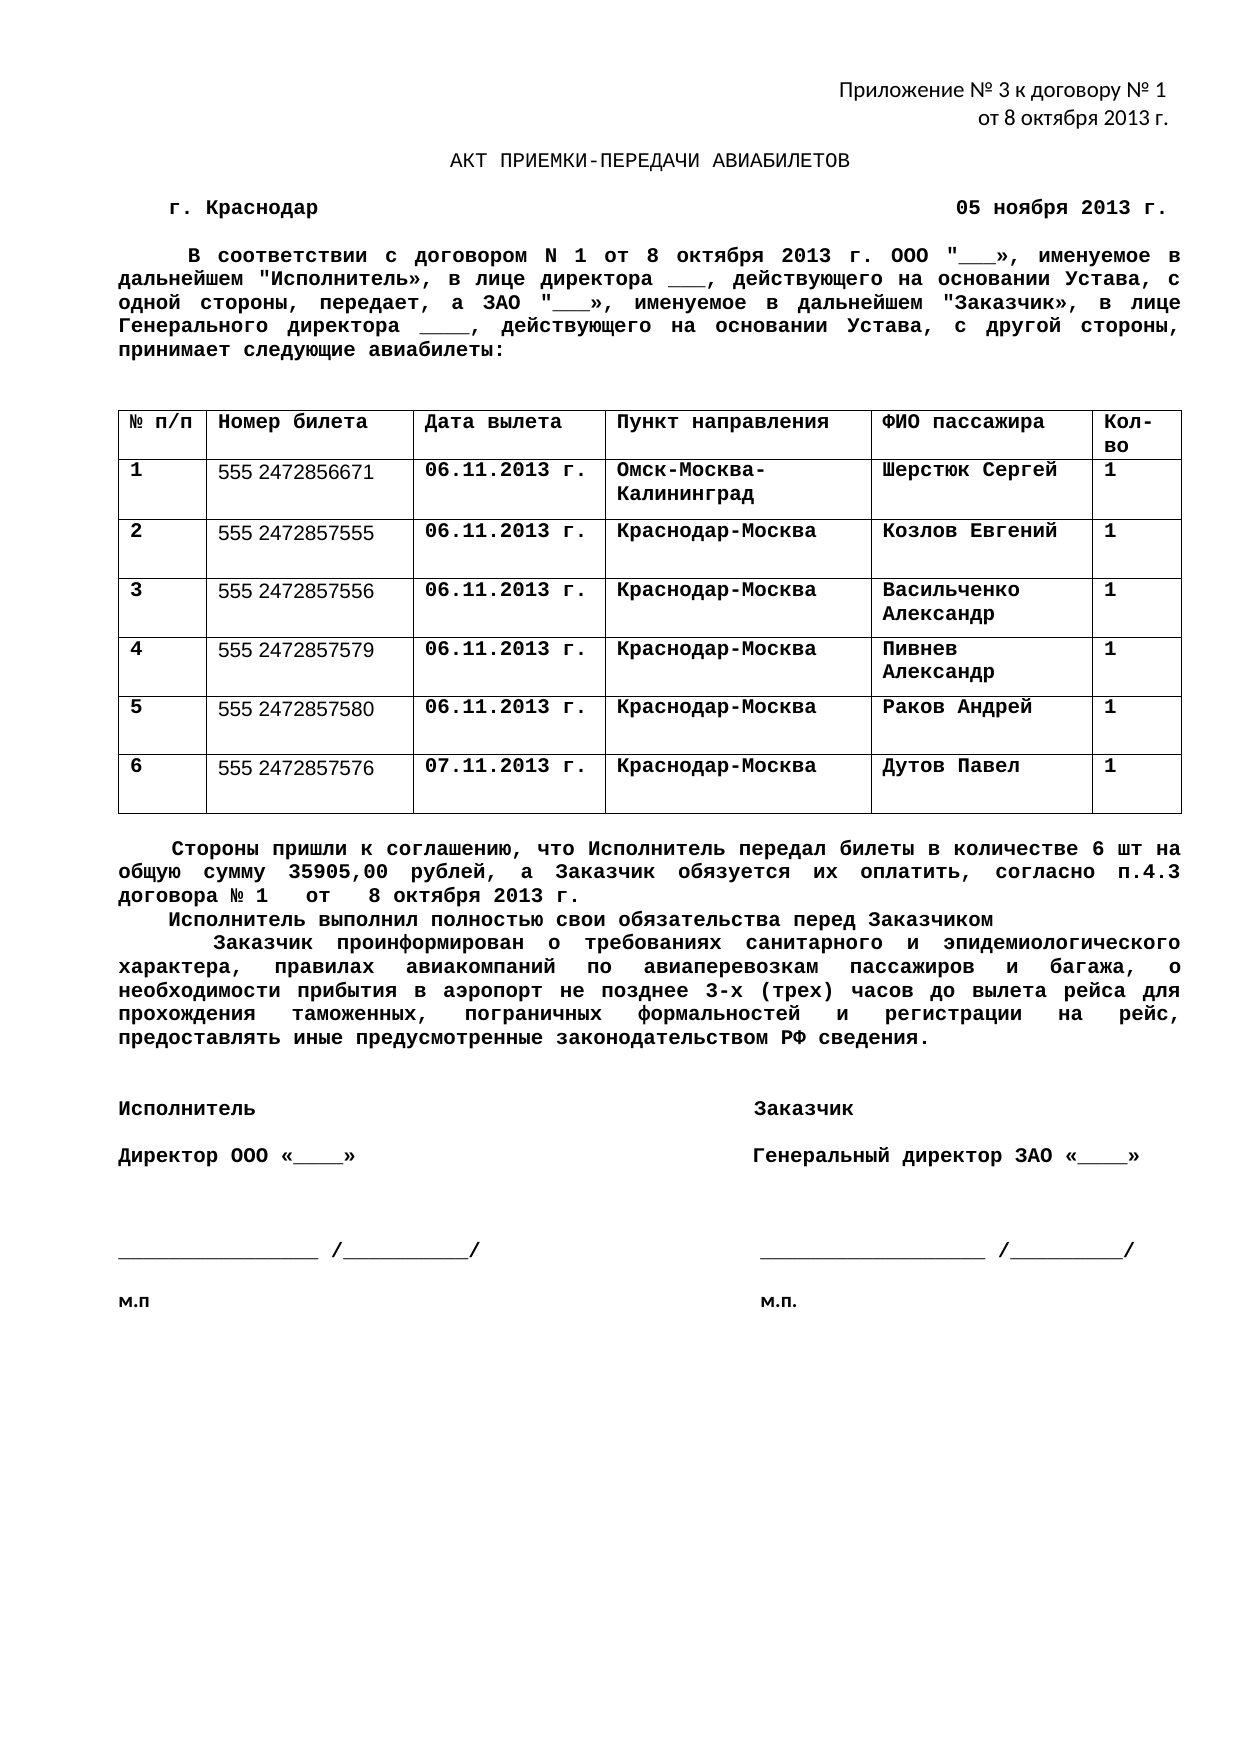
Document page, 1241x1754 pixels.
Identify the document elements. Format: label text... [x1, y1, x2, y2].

table_cell 3 [119, 579, 206, 637]
text м.п м.п. [118, 1287, 1181, 1312]
table_cell 06.11.2013 г. [414, 520, 605, 578]
table_cell Краснодар-Москва [606, 755, 871, 813]
table_cell 06.11.2013 г. [414, 697, 605, 754]
text г. Краснодар 05 ноября 2013 г. [118, 197, 1181, 221]
text Директор ООО «____» Генеральный директор ЗАО «____» [118, 1145, 1181, 1169]
table_cell Краснодар-Москва [606, 520, 871, 578]
table_header ФИО пассажира [872, 411, 1092, 458]
table_cell Дутов Павел [872, 755, 1092, 813]
table_cell Раков Андрей [872, 697, 1092, 754]
table_cell 555 2472856671 [207, 460, 413, 519]
table_header Пункт направления [606, 411, 871, 458]
table_cell Омск-Москва-Калининград [606, 460, 871, 519]
table_cell 2 [119, 520, 206, 578]
table_cell 1 [1093, 579, 1181, 637]
table_header № п/п [119, 411, 206, 458]
table_cell 1 [1093, 697, 1181, 754]
table_cell Краснодар-Москва [606, 579, 871, 637]
table_cell 1 [1093, 638, 1181, 696]
text АКТ ПРИЕМКИ-ПЕРЕДАЧИ АВИАБИЛЕТОВ [118, 150, 1181, 174]
text В соответствии с договором N 1 от 8 октября 2013 г. ООО "___», именуемое в дальнейшем "Исполнитель», в лице директора ___, действующего на основании Устава, с одной стороны, передает, а ЗАО "___», именуемое в дальнейшем "Заказчик», в лице Генерального директора ____, действующего на основании Устава, с другой стороны, принимает следующие авиабилеты: [118, 244, 1181, 363]
table_cell 6 [119, 755, 206, 813]
table_header Кол-во [1093, 411, 1181, 458]
table_cell 1 [1093, 520, 1181, 578]
table_cell 555 2472857579 [207, 638, 413, 696]
table_cell 5 [119, 697, 206, 754]
table_cell Шерстюк Сергей [872, 460, 1092, 519]
table_cell 4 [119, 638, 206, 696]
table_cell 1 [1093, 460, 1181, 519]
text Стороны пришли к соглашению, что Исполнитель передал билеты в количестве 6 шт на общую сумму 35905,00 рублей, а Заказчик обязуется их оплатить, согласно п.4.3 договора № 1 от 8 октября 2013 г. [118, 838, 1181, 909]
table_cell 555 2472857555 [207, 520, 413, 578]
text ________________ /__________/ __________________ /_________/ [118, 1240, 1181, 1263]
text Заказчик проинформирован о требованиях санитарного и эпидемиологического характера, правилах авиакомпаний по авиаперевозкам пассажиров и багажа, о необходимости прибытия в аэропорт не позднее 3-х (трех) часов до вылета рейса для прохождения таможенных, пограничных формальностей и регистрации на рейс, предоставлять иные предусмотренные законодательством РФ сведения. [118, 932, 1181, 1051]
table_cell Козлов Евгений [872, 520, 1092, 578]
text Исполнитель Заказчик [118, 1098, 1181, 1121]
table_cell 555 2472857556 [207, 579, 413, 637]
table_cell 1 [119, 460, 206, 519]
table_cell Краснодар-Москва [606, 638, 871, 696]
table_cell 07.11.2013 г. [414, 755, 605, 813]
table_cell Краснодар-Москва [606, 697, 871, 754]
table_cell 06.11.2013 г. [414, 638, 605, 696]
table_cell Пивнев Александр [872, 638, 1092, 696]
table_cell 1 [1093, 755, 1181, 813]
table_cell 06.11.2013 г. [414, 460, 605, 519]
table_cell 555 2472857576 [207, 755, 413, 813]
table_cell 06.11.2013 г. [414, 579, 605, 637]
table_header Номер билета [207, 411, 413, 458]
table_cell 555 2472857580 [207, 697, 413, 754]
table_cell Васильченко Александр [872, 579, 1092, 637]
table_header Дата вылета [414, 411, 605, 458]
text Исполнитель выполнил полностью свои обязательства перед Заказчиком [118, 909, 1181, 932]
